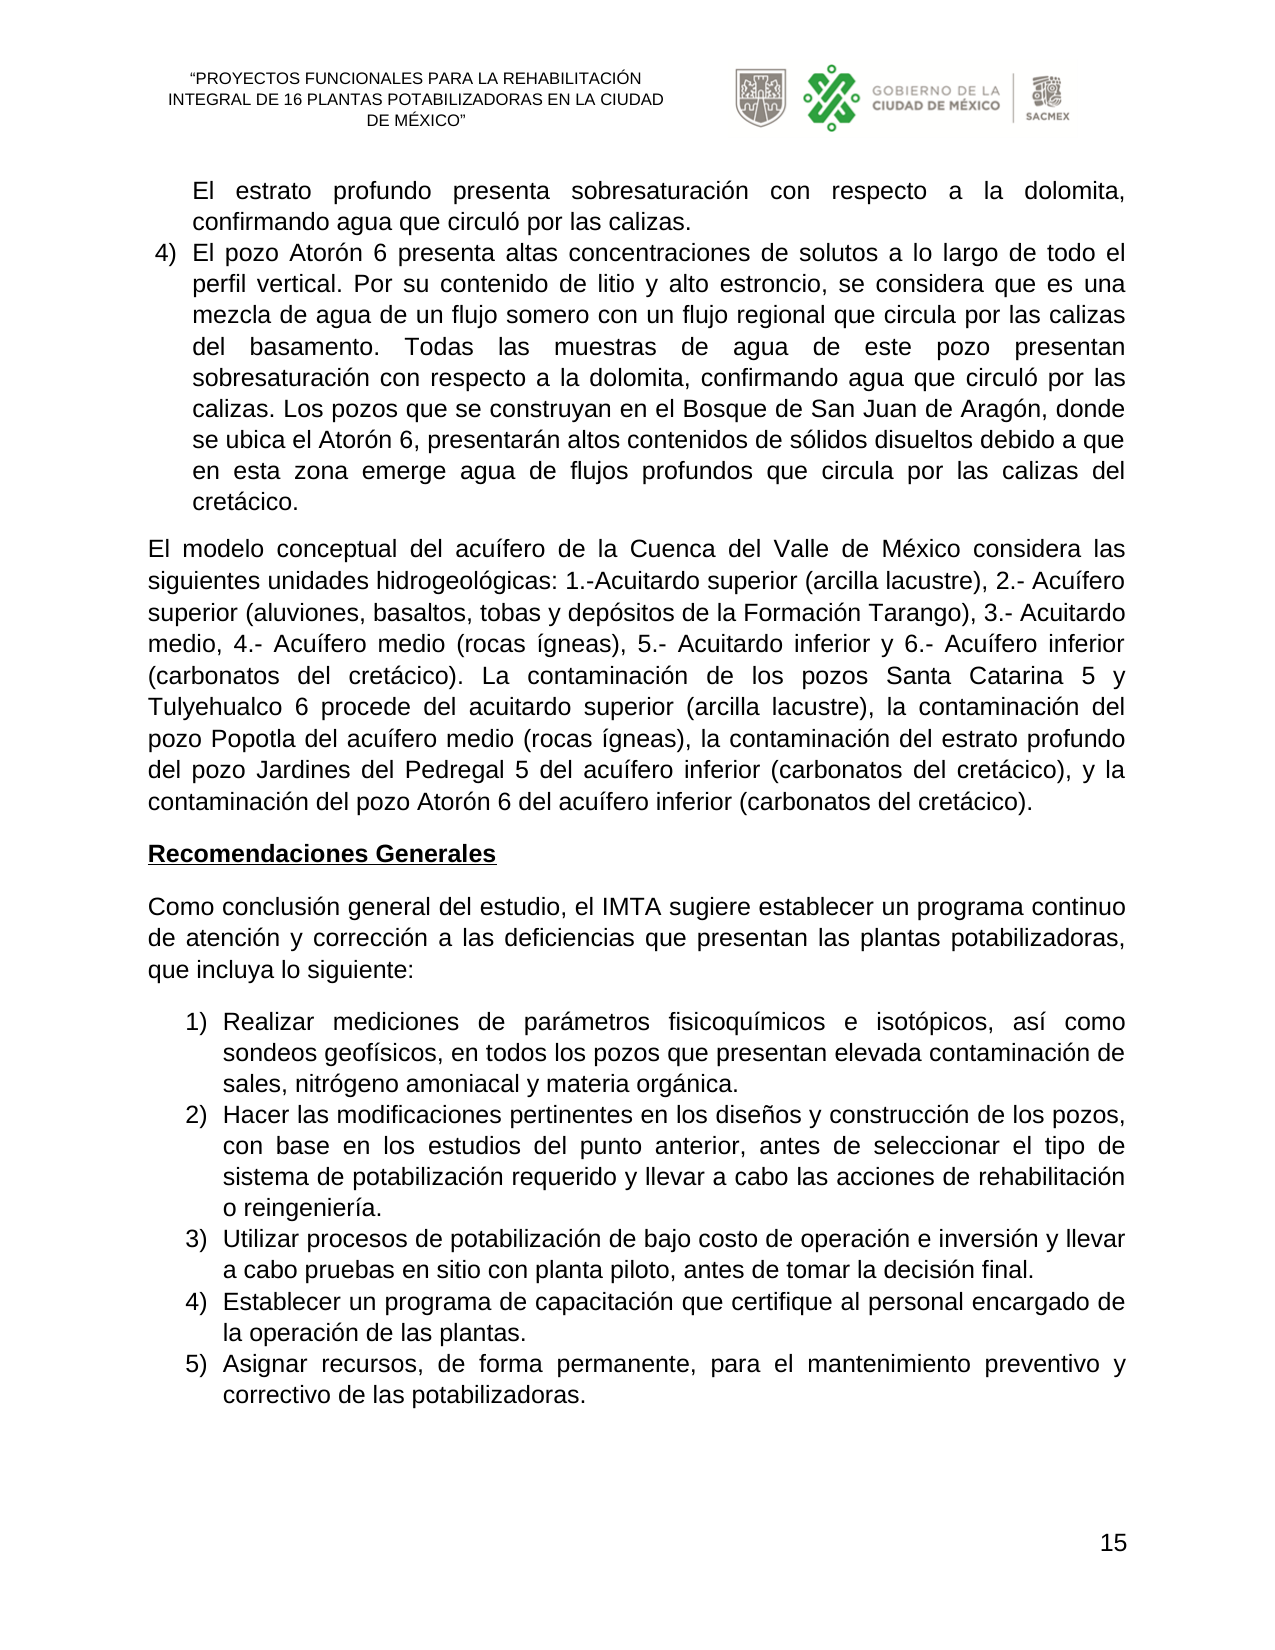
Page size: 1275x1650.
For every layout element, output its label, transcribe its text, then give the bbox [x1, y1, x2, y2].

list Asignar recursos, de forma permanente, para el mantenimiento preventivo y correctivo de las potabilizadoras. [185, 1349, 1127, 1408]
list El pozo Atorón 6 presenta altas concentraciones de solutos a lo largo de todo el perfil vertical. Por su contenido de litio y alto estroncio, se considera que es una mezcla de agua de un flujo somero con un flujo regional que circula por las calizas del basamento. Todas las muestras de agua de este pozo presentan sobresaturación con respecto a la dolomita, confirmando agua que circuló por las calizas. Los pozos que se construyan en el Bosque de San Juan de Aragón, donde se ubica el Atorón 6, presentarán altos contenidos de sólidos disueltos debido a que en esta zona emerge agua de flujos profundos que circula por las calizas del cretácico. [154, 238, 1127, 515]
list Utilizar procesos de potabilización de bajo costo de operación e inversión y llevar a cabo pruebas en sitio con planta piloto, antes de tomar la decisión final. [185, 1224, 1127, 1284]
list Realizar mediciones de parámetros fisicoquímicos e isotópicos, así como sondeos geofísicos, en todos los pozos que presentan elevada contaminación de sales, nitrógeno amoniacal y materia orgánica. [185, 1007, 1127, 1098]
picture [727, 59, 1079, 139]
text Como conclusión general del estudio, el IMTA sugiere establecer un programa continuo de atención y corrección a las deficiencias que presentan las plantas potabilizadoras, que incluya lo siguiente: [148, 892, 1127, 983]
list Hacer las modificaciones pertinentes en los diseños y construcción de los pozos, con base en los estudios del punto anterior, antes de seleccionar el tipo de sistema de potabilización requerido y llevar a cabo las acciones de rehabilitación o reingeniería. [185, 1100, 1127, 1222]
list Establecer un programa de capacitación que certifique al personal encargado de la operación de las plantas. [185, 1287, 1127, 1346]
list El estrato profundo presenta sobresaturación con respecto a la dolomita, confirmando agua que circuló por las calizas. [192, 176, 1127, 236]
text El modelo conceptual del acuífero de la Cuenca del Valle de México considera las siguientes unidades hidrogeológicas: 1.-Acuitardo superior (arcilla lacustre), 2.- Acuífero superior (aluviones, basaltos, tobas y depósitos de la Formación Tarango), 3.- Acuitardo medio, 4.- Acuífero medio (rocas ígneas), 5.- Acuitardo inferior y 6.- Acuífero inferior (carbonatos del cretácico). La contaminación de los pozos Santa Catarina 5 y Tulyehualco 6 procede del acuitardo superior (arcilla lacustre), la contaminación del pozo Popotla del acuífero medio (rocas ígneas), la contaminación del estrato profundo del pozo Jardines del Pedregal 5 del acuífero inferior (carbonatos del cretácico), y la contaminación del pozo Atorón 6 del acuífero inferior (carbonatos del cretácico). [148, 534, 1127, 816]
text Recomendaciones Generales [148, 839, 1127, 868]
